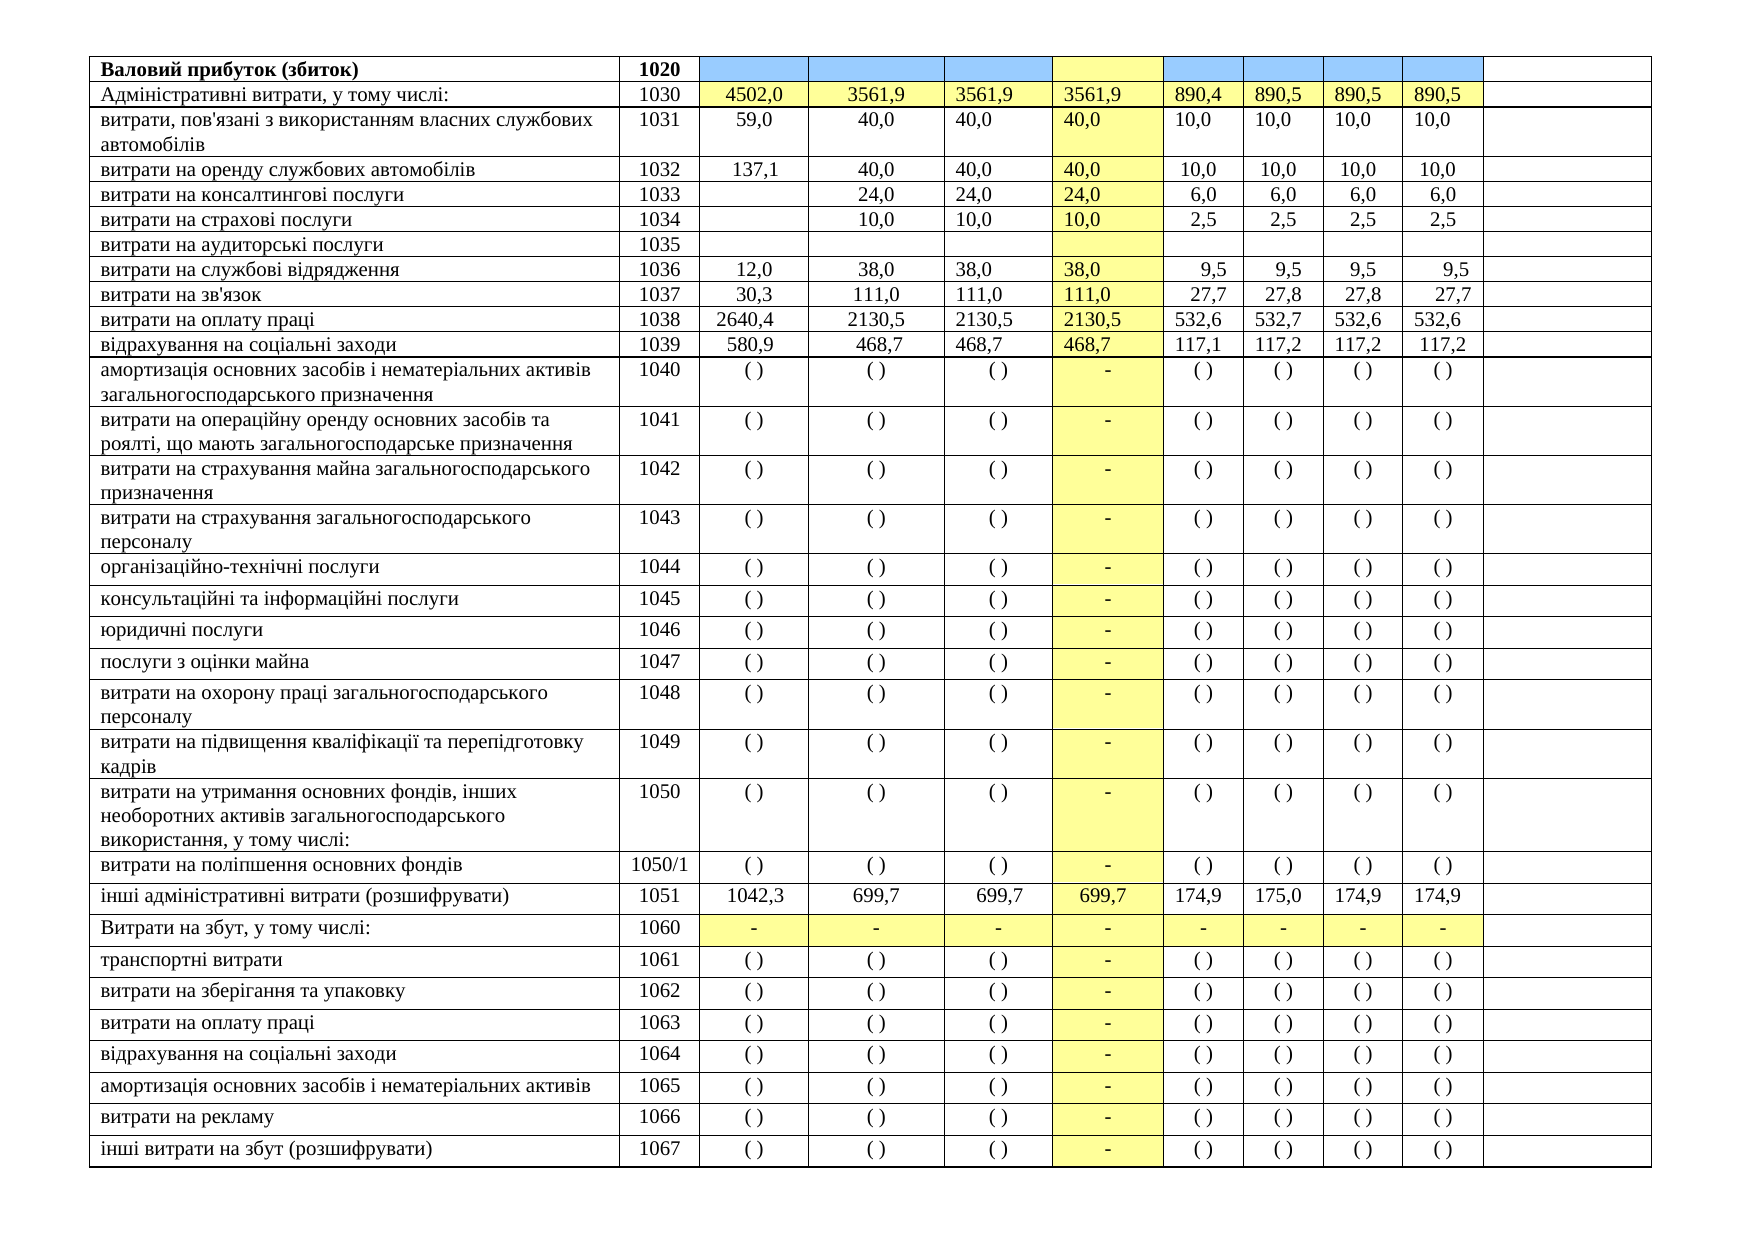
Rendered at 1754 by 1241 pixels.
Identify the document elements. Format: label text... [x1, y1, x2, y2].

table_cell ( ) [700, 1104, 808, 1135]
table_cell ( ) [1164, 947, 1243, 977]
table_cell 38,0 [945, 257, 1052, 281]
table_cell ( ) [1403, 649, 1483, 679]
table_cell - [1053, 649, 1163, 679]
table_cell ( ) [700, 947, 808, 977]
table_cell послуги з оцінки майна [90, 649, 619, 679]
table_cell ( ) [1403, 358, 1483, 406]
table_cell [1484, 649, 1651, 679]
table_cell - [1053, 947, 1163, 977]
table_cell 2,5 [1164, 207, 1243, 231]
table_cell 10,0 [1164, 157, 1243, 181]
table_cell - [1053, 456, 1163, 504]
table_cell ( ) [1324, 1073, 1402, 1103]
table_cell 1062 [620, 978, 699, 1009]
table_cell ( ) [700, 617, 808, 648]
table_cell - [1053, 1041, 1163, 1072]
table_cell [809, 57, 944, 81]
table_cell ( ) [1164, 649, 1243, 679]
table_cell [809, 232, 944, 256]
table_cell [1484, 1104, 1651, 1135]
table_cell витрати на зберігання та упаковку [90, 978, 619, 1009]
table_cell 1039 [620, 332, 699, 356]
table_cell ( ) [1164, 1104, 1243, 1135]
table_cell [1484, 257, 1651, 281]
table_cell ( ) [1244, 617, 1323, 648]
table_cell ( ) [945, 554, 1052, 584]
table_cell - [1053, 730, 1163, 778]
table_cell ( ) [809, 852, 944, 882]
table_cell - [1053, 358, 1163, 406]
table_cell 1032 [620, 157, 699, 181]
table_cell [700, 182, 808, 206]
table_cell 40,0 [809, 157, 944, 181]
table_cell інші адміністративні витрати (розшифрувати) [90, 884, 619, 914]
table_cell 40,0 [945, 108, 1052, 156]
table_cell ( ) [809, 978, 944, 1009]
table_cell 6,0 [1164, 182, 1243, 206]
table_cell [1484, 978, 1651, 1009]
table_cell 1033 [620, 182, 699, 206]
table_cell ( ) [809, 649, 944, 679]
table_cell ( ) [1403, 407, 1483, 455]
table_cell 174,9 [1403, 884, 1483, 914]
table_cell амортизація основних засобів і нематеріальних активів [90, 1073, 619, 1103]
table_cell 3561,9 [809, 82, 944, 106]
table_cell ( ) [1403, 730, 1483, 778]
table_cell ( ) [809, 407, 944, 455]
table_cell ( ) [1403, 978, 1483, 1009]
table_cell 1034 [620, 207, 699, 231]
table_cell ( ) [1324, 1010, 1402, 1040]
table_cell ( ) [1244, 852, 1323, 882]
table_cell ( ) [1324, 1104, 1402, 1135]
table_cell ( ) [945, 779, 1052, 851]
table_cell 1020 [620, 57, 699, 81]
table_cell [1053, 57, 1163, 81]
table_cell ( ) [945, 505, 1052, 553]
table_cell ( ) [700, 1073, 808, 1103]
table_cell ( ) [700, 779, 808, 851]
table_cell ( ) [1324, 978, 1402, 1009]
table_cell 117,1 [1164, 332, 1243, 356]
table_cell ( ) [1324, 649, 1402, 679]
table_cell 24,0 [809, 182, 944, 206]
table_cell ( ) [1244, 680, 1323, 728]
table_cell [1403, 232, 1483, 256]
table_cell ( ) [1403, 1136, 1483, 1166]
table_cell - [1053, 617, 1163, 648]
table_cell ( ) [809, 1010, 944, 1040]
table_cell [1484, 1041, 1651, 1072]
table_cell [1484, 182, 1651, 206]
table_cell 27,8 [1244, 282, 1323, 306]
table_cell 111,0 [809, 282, 944, 306]
table_cell ( ) [700, 358, 808, 406]
table_cell 468,7 [1053, 332, 1163, 356]
table_cell ( ) [945, 978, 1052, 1009]
table_cell ( ) [1324, 680, 1402, 728]
table_cell витрати на страхові послуги [90, 207, 619, 231]
table_cell ( ) [1324, 730, 1402, 778]
table_cell - [1053, 505, 1163, 553]
table_cell ( ) [1324, 617, 1402, 648]
table_cell [1484, 505, 1651, 553]
table_cell витрати, пов'язані з використанням власних службових автомобілів [90, 108, 619, 156]
table_cell 1050/1 [620, 852, 699, 882]
table_cell 10,0 [1244, 157, 1323, 181]
table_cell 1030 [620, 82, 699, 106]
table_cell організаційно-технічні послуги [90, 554, 619, 584]
table_cell - [945, 915, 1052, 946]
table_cell 1060 [620, 915, 699, 946]
table_cell 532,7 [1244, 307, 1323, 331]
table_cell 40,0 [945, 157, 1052, 181]
table_cell Валовий прибуток (збиток) [90, 57, 619, 81]
table_cell відрахування на соціальні заходи [90, 332, 619, 356]
table_cell [1484, 358, 1651, 406]
table_cell 1048 [620, 680, 699, 728]
table_cell витрати на утримання основних фондів, інших необоротних активів загальногосподарського використання, у тому числі: [90, 779, 619, 851]
table_cell ( ) [1244, 505, 1323, 553]
table_cell - [1053, 852, 1163, 882]
table_cell 10,0 [1403, 157, 1483, 181]
table_cell [1164, 57, 1243, 81]
table_cell 10,0 [1164, 108, 1243, 156]
table_cell ( ) [945, 456, 1052, 504]
table_cell 40,0 [1053, 157, 1163, 181]
table_cell ( ) [1244, 586, 1323, 616]
table_cell ( ) [945, 358, 1052, 406]
table_cell 1038 [620, 307, 699, 331]
table_cell 532,6 [1403, 307, 1483, 331]
table_cell [1484, 207, 1651, 231]
table_cell - [1053, 586, 1163, 616]
table_cell ( ) [1403, 505, 1483, 553]
table_cell [1484, 1136, 1651, 1166]
table_cell 1047 [620, 649, 699, 679]
table_cell витрати на страхування майна загальногосподарського призначення [90, 456, 619, 504]
table_cell Витрати на збут, у тому числі: [90, 915, 619, 946]
table_cell ( ) [700, 407, 808, 455]
table_cell - [700, 915, 808, 946]
table_cell 1043 [620, 505, 699, 553]
table_cell ( ) [1403, 1104, 1483, 1135]
table_cell ( ) [1324, 505, 1402, 553]
table_cell ( ) [945, 617, 1052, 648]
table_cell 6,0 [1244, 182, 1323, 206]
table_cell 117,2 [1324, 332, 1402, 356]
table_cell ( ) [1164, 852, 1243, 882]
table_cell 1064 [620, 1041, 699, 1072]
table_cell ( ) [700, 505, 808, 553]
table_cell ( ) [1324, 1041, 1402, 1072]
table_cell ( ) [945, 407, 1052, 455]
table_cell ( ) [1403, 1073, 1483, 1103]
table_cell [1484, 1073, 1651, 1103]
table_cell 1051 [620, 884, 699, 914]
table_cell витрати на операційну оренду основних засобів та роялті, що мають загальногосподарське призначення [90, 407, 619, 455]
table_cell [1403, 57, 1483, 81]
table_cell 175,0 [1244, 884, 1323, 914]
table_cell - [1053, 1073, 1163, 1103]
table_cell амортизація основних засобів і нематеріальних активів загальногосподарського призначення [90, 358, 619, 406]
table_cell ( ) [1403, 1010, 1483, 1040]
table_cell 1037 [620, 282, 699, 306]
table_cell ( ) [809, 358, 944, 406]
table_cell ( ) [1324, 358, 1402, 406]
table_cell ( ) [1403, 680, 1483, 728]
table_cell 2130,5 [945, 307, 1052, 331]
table_cell 10,0 [1053, 207, 1163, 231]
table_cell 1049 [620, 730, 699, 778]
table_cell ( ) [945, 1073, 1052, 1103]
table_cell ( ) [1244, 1010, 1323, 1040]
table_cell ( ) [1164, 586, 1243, 616]
table_cell ( ) [1244, 730, 1323, 778]
table_cell ( ) [1403, 852, 1483, 882]
table_cell 10,0 [1324, 108, 1402, 156]
table_cell ( ) [945, 852, 1052, 882]
table_cell 890,5 [1403, 82, 1483, 106]
table_cell - [1053, 978, 1163, 1009]
table_cell ( ) [809, 1136, 944, 1166]
table_cell ( ) [700, 730, 808, 778]
table_cell [1053, 232, 1163, 256]
table_cell ( ) [1324, 1136, 1402, 1166]
table_cell ( ) [1403, 554, 1483, 584]
table_cell [1484, 554, 1651, 584]
table_cell [1484, 57, 1651, 81]
table_cell 580,9 [700, 332, 808, 356]
table_cell 890,5 [1244, 82, 1323, 106]
table_cell 59,0 [700, 108, 808, 156]
table_cell ( ) [809, 779, 944, 851]
table_cell [1244, 232, 1323, 256]
table_cell ( ) [809, 617, 944, 648]
table_cell відрахування на соціальні заходи [90, 1041, 619, 1072]
table_cell ( ) [1403, 947, 1483, 977]
table_cell 10,0 [1324, 157, 1402, 181]
table_cell [1484, 82, 1651, 106]
table_cell ( ) [945, 947, 1052, 977]
table_cell витрати на охорону праці загальногосподарського персоналу [90, 680, 619, 728]
table_cell ( ) [809, 456, 944, 504]
table_cell 30,3 [700, 282, 808, 306]
table_cell ( ) [1164, 1136, 1243, 1166]
table_cell 699,7 [945, 884, 1052, 914]
table_cell витрати на оплату праці [90, 1010, 619, 1040]
table_cell 27,7 [1403, 282, 1483, 306]
table_cell ( ) [1244, 554, 1323, 584]
table_cell 6,0 [1324, 182, 1402, 206]
table_cell ( ) [1164, 1041, 1243, 1072]
table_cell [1484, 730, 1651, 778]
table_cell ( ) [1244, 978, 1323, 1009]
table_cell витрати на поліпшення основних фондів [90, 852, 619, 882]
table_cell 10,0 [945, 207, 1052, 231]
table_cell ( ) [1244, 1104, 1323, 1135]
table_cell 1042,3 [700, 884, 808, 914]
table_cell [700, 207, 808, 231]
table_cell 174,9 [1164, 884, 1243, 914]
table_cell ( ) [1244, 456, 1323, 504]
table_cell 699,7 [1053, 884, 1163, 914]
table_cell [1484, 947, 1651, 977]
table_cell ( ) [1403, 1041, 1483, 1072]
table_cell ( ) [1244, 1073, 1323, 1103]
table_cell 10,0 [809, 207, 944, 231]
table_cell 3561,9 [945, 82, 1052, 106]
table_cell [1484, 407, 1651, 455]
table_cell [700, 57, 808, 81]
table_cell ( ) [700, 586, 808, 616]
table_cell витрати на страхування загальногосподарського персоналу [90, 505, 619, 553]
table_cell 1044 [620, 554, 699, 584]
table_cell ( ) [700, 680, 808, 728]
table_cell 1061 [620, 947, 699, 977]
table_cell [1484, 157, 1651, 181]
table_cell 40,0 [809, 108, 944, 156]
table_cell [1484, 307, 1651, 331]
table_cell ( ) [809, 1041, 944, 1072]
table_cell [1484, 456, 1651, 504]
table_cell ( ) [809, 505, 944, 553]
table_cell ( ) [809, 554, 944, 584]
table_cell ( ) [1324, 852, 1402, 882]
table_cell ( ) [1403, 586, 1483, 616]
table_cell 699,7 [809, 884, 944, 914]
table_cell ( ) [1403, 456, 1483, 504]
table_cell витрати на службові відрядження [90, 257, 619, 281]
table_cell [1484, 108, 1651, 156]
table_cell 111,0 [1053, 282, 1163, 306]
table_cell витрати на оренду службових автомобілів [90, 157, 619, 181]
table_cell 12,0 [700, 257, 808, 281]
table_cell [1324, 57, 1402, 81]
table_cell 9,5 [1324, 257, 1402, 281]
table_cell витрати на рекламу [90, 1104, 619, 1135]
table_cell 2130,5 [809, 307, 944, 331]
table_cell 117,2 [1403, 332, 1483, 356]
table_cell 40,0 [1053, 108, 1163, 156]
table_cell 38,0 [1053, 257, 1163, 281]
table_cell витрати на аудиторські послуги [90, 232, 619, 256]
table_cell 27,7 [1164, 282, 1243, 306]
table_cell ( ) [1244, 358, 1323, 406]
table_cell ( ) [700, 852, 808, 882]
table_cell [1484, 915, 1651, 946]
table_cell 2,5 [1403, 207, 1483, 231]
table_cell - [1053, 1136, 1163, 1166]
table_cell [1244, 57, 1323, 81]
table_cell 9,5 [1403, 257, 1483, 281]
table_cell - [1053, 1010, 1163, 1040]
table_cell ( ) [945, 1104, 1052, 1135]
table_cell - [1164, 915, 1243, 946]
table_cell ( ) [1164, 779, 1243, 851]
table_cell - [1403, 915, 1483, 946]
table_cell ( ) [700, 554, 808, 584]
table_cell [1484, 586, 1651, 616]
table_cell ( ) [809, 680, 944, 728]
table_cell 2640,4 [700, 307, 808, 331]
table_cell 1067 [620, 1136, 699, 1166]
table_cell ( ) [1164, 1073, 1243, 1103]
table_cell ( ) [1324, 554, 1402, 584]
table_cell консультаційні та інформаційні послуги [90, 586, 619, 616]
table_cell 1046 [620, 617, 699, 648]
table_cell ( ) [1164, 505, 1243, 553]
table_cell ( ) [945, 649, 1052, 679]
table_cell - [809, 915, 944, 946]
table_cell ( ) [945, 680, 1052, 728]
table_cell ( ) [1244, 407, 1323, 455]
table_cell [1484, 852, 1651, 882]
table_cell 1045 [620, 586, 699, 616]
table_cell інші витрати на збут (розшифрувати) [90, 1136, 619, 1166]
table_cell ( ) [1324, 407, 1402, 455]
table_cell ( ) [1164, 680, 1243, 728]
table_cell ( ) [1403, 617, 1483, 648]
table_cell [1324, 232, 1402, 256]
table_cell 10,0 [1403, 108, 1483, 156]
table_cell 1041 [620, 407, 699, 455]
table_cell 174,9 [1324, 884, 1402, 914]
table_cell транспортні витрати [90, 947, 619, 977]
table_cell 24,0 [945, 182, 1052, 206]
table_cell 1040 [620, 358, 699, 406]
table_cell - [1324, 915, 1402, 946]
table_cell 468,7 [809, 332, 944, 356]
table_cell 1065 [620, 1073, 699, 1103]
table_cell 2,5 [1244, 207, 1323, 231]
table_cell ( ) [945, 730, 1052, 778]
table_cell ( ) [1164, 617, 1243, 648]
table_cell - [1053, 915, 1163, 946]
table_cell ( ) [1244, 947, 1323, 977]
table_cell 1050 [620, 779, 699, 851]
table_cell ( ) [1164, 730, 1243, 778]
table_cell 4502,0 [700, 82, 808, 106]
table_cell ( ) [1164, 407, 1243, 455]
table_cell [1484, 1010, 1651, 1040]
table_cell ( ) [1164, 978, 1243, 1009]
table_cell [1484, 617, 1651, 648]
table_cell [1484, 680, 1651, 728]
table_cell витрати на консалтингові послуги [90, 182, 619, 206]
table_cell [945, 232, 1052, 256]
table_cell ( ) [1164, 1010, 1243, 1040]
table_cell ( ) [945, 1010, 1052, 1040]
table_cell - [1053, 779, 1163, 851]
table_cell - [1053, 1104, 1163, 1135]
table_cell [700, 232, 808, 256]
table_cell 9,5 [1164, 257, 1243, 281]
table_cell 3561,9 [1053, 82, 1163, 106]
table_cell - [1053, 680, 1163, 728]
table_cell - [1053, 554, 1163, 584]
table_cell 890,5 [1324, 82, 1402, 106]
table_cell ( ) [945, 1041, 1052, 1072]
table_cell ( ) [809, 1073, 944, 1103]
table_cell витрати на оплату праці [90, 307, 619, 331]
table_cell ( ) [1244, 649, 1323, 679]
table_cell 1031 [620, 108, 699, 156]
table_cell ( ) [945, 586, 1052, 616]
table_cell [1484, 232, 1651, 256]
table_cell ( ) [700, 1010, 808, 1040]
table_cell юридичні послуги [90, 617, 619, 648]
table_cell 890,4 [1164, 82, 1243, 106]
table_cell ( ) [1324, 586, 1402, 616]
table_cell - [1053, 407, 1163, 455]
table_cell 111,0 [945, 282, 1052, 306]
table_cell ( ) [1324, 456, 1402, 504]
table_cell 468,7 [945, 332, 1052, 356]
table_cell 1035 [620, 232, 699, 256]
table_cell [1164, 232, 1243, 256]
table_cell 6,0 [1403, 182, 1483, 206]
table_cell 1066 [620, 1104, 699, 1135]
table_cell ( ) [1164, 554, 1243, 584]
table_cell витрати на підвищення кваліфікації та перепідготовку кадрів [90, 730, 619, 778]
table_cell ( ) [809, 730, 944, 778]
table_cell 9,5 [1244, 257, 1323, 281]
table_cell [1484, 332, 1651, 356]
table_cell ( ) [700, 456, 808, 504]
table_cell - [1244, 915, 1323, 946]
table_cell [1484, 884, 1651, 914]
table_cell Адміністративні витрати, у тому числі: [90, 82, 619, 106]
table_cell 117,2 [1244, 332, 1323, 356]
table_cell 532,6 [1324, 307, 1402, 331]
table_cell ( ) [1244, 779, 1323, 851]
table_cell [1484, 779, 1651, 851]
table_cell [1484, 282, 1651, 306]
table_cell 2130,5 [1053, 307, 1163, 331]
table_cell ( ) [1403, 779, 1483, 851]
table_cell 1042 [620, 456, 699, 504]
table_cell [945, 57, 1052, 81]
table_cell ( ) [945, 1136, 1052, 1166]
table_cell ( ) [809, 947, 944, 977]
table_cell 2,5 [1324, 207, 1402, 231]
table_cell ( ) [1164, 456, 1243, 504]
table_cell ( ) [700, 1041, 808, 1072]
table_cell 137,1 [700, 157, 808, 181]
table_cell ( ) [1244, 1041, 1323, 1072]
table_cell ( ) [700, 978, 808, 1009]
table_cell 1063 [620, 1010, 699, 1040]
table_cell ( ) [1324, 947, 1402, 977]
table_cell ( ) [700, 1136, 808, 1166]
table_cell ( ) [700, 649, 808, 679]
table_cell 38,0 [809, 257, 944, 281]
table_cell ( ) [1164, 358, 1243, 406]
table_cell ( ) [809, 1104, 944, 1135]
table_cell ( ) [809, 586, 944, 616]
table_cell 24,0 [1053, 182, 1163, 206]
table_cell ( ) [1244, 1136, 1323, 1166]
table_cell 27,8 [1324, 282, 1402, 306]
table_cell ( ) [1324, 779, 1402, 851]
table_cell 10,0 [1244, 108, 1323, 156]
table_cell витрати на зв'язок [90, 282, 619, 306]
table_cell 1036 [620, 257, 699, 281]
table_cell 532,6 [1164, 307, 1243, 331]
